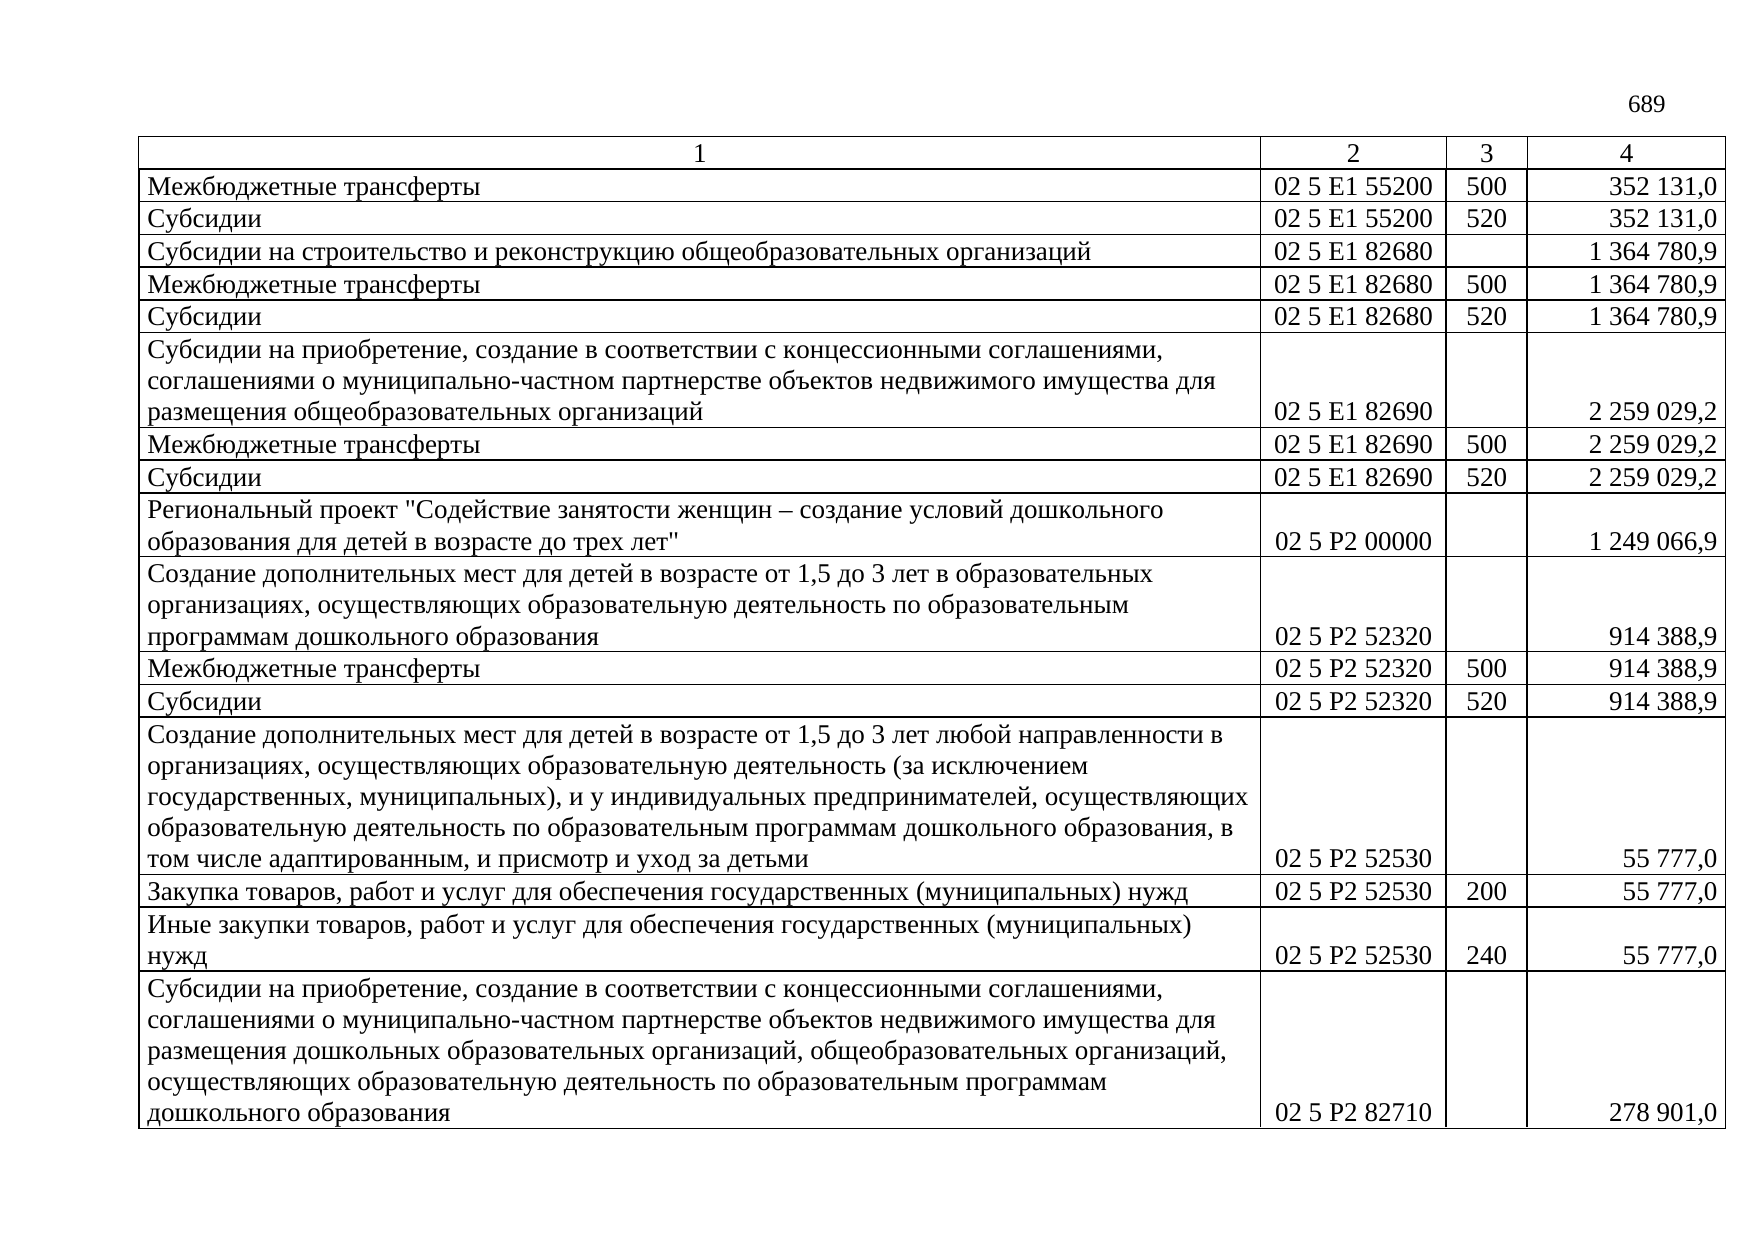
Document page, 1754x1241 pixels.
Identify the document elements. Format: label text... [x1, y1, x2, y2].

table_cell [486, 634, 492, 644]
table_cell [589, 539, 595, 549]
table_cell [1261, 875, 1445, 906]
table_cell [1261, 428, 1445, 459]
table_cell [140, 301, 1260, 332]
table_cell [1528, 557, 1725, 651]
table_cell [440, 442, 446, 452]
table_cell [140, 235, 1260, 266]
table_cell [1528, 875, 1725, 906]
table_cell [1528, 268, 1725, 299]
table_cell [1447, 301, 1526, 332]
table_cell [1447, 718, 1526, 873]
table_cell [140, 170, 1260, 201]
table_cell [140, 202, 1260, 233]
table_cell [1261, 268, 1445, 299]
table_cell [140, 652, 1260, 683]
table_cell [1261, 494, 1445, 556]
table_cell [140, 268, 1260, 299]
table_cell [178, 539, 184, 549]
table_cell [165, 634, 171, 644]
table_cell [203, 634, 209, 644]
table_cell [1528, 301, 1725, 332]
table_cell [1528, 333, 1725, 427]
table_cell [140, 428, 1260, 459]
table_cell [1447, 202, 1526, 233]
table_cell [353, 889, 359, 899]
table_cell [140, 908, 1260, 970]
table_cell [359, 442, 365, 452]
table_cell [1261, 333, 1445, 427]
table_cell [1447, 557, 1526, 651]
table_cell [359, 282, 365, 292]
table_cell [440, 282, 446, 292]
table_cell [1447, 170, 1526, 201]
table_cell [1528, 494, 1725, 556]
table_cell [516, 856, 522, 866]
table_header 1 [139, 137, 1260, 168]
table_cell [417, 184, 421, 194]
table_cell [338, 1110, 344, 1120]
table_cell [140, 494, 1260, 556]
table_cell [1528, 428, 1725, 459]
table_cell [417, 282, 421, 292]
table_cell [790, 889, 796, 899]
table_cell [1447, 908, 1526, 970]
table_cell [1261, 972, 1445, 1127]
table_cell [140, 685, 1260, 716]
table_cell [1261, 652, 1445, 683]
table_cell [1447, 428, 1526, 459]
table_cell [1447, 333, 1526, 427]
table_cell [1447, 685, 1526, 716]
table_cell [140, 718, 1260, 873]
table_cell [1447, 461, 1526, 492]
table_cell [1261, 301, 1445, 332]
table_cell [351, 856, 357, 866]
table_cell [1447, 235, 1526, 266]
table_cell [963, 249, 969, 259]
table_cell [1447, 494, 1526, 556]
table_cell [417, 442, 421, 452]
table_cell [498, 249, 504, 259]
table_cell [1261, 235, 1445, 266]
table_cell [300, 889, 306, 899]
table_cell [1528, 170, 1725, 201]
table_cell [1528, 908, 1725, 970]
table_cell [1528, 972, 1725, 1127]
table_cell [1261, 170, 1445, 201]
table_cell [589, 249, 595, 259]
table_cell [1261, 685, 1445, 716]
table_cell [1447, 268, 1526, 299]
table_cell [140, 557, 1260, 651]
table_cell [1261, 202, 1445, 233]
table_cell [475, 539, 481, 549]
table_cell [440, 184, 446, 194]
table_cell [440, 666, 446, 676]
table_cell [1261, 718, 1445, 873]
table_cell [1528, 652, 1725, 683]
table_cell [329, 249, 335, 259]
table_header 4 [1528, 137, 1725, 168]
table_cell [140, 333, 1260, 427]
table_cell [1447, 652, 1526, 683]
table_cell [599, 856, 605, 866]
table_header 2 [1261, 137, 1446, 168]
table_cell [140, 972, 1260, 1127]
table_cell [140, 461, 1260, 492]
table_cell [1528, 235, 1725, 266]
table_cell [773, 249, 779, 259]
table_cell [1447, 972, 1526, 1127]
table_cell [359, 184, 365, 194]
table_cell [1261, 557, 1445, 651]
table_header 3 [1447, 137, 1527, 168]
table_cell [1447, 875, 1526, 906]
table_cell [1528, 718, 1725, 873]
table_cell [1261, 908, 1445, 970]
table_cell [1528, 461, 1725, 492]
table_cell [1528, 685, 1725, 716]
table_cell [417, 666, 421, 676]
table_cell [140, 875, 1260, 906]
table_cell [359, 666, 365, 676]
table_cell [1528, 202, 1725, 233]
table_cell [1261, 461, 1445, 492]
